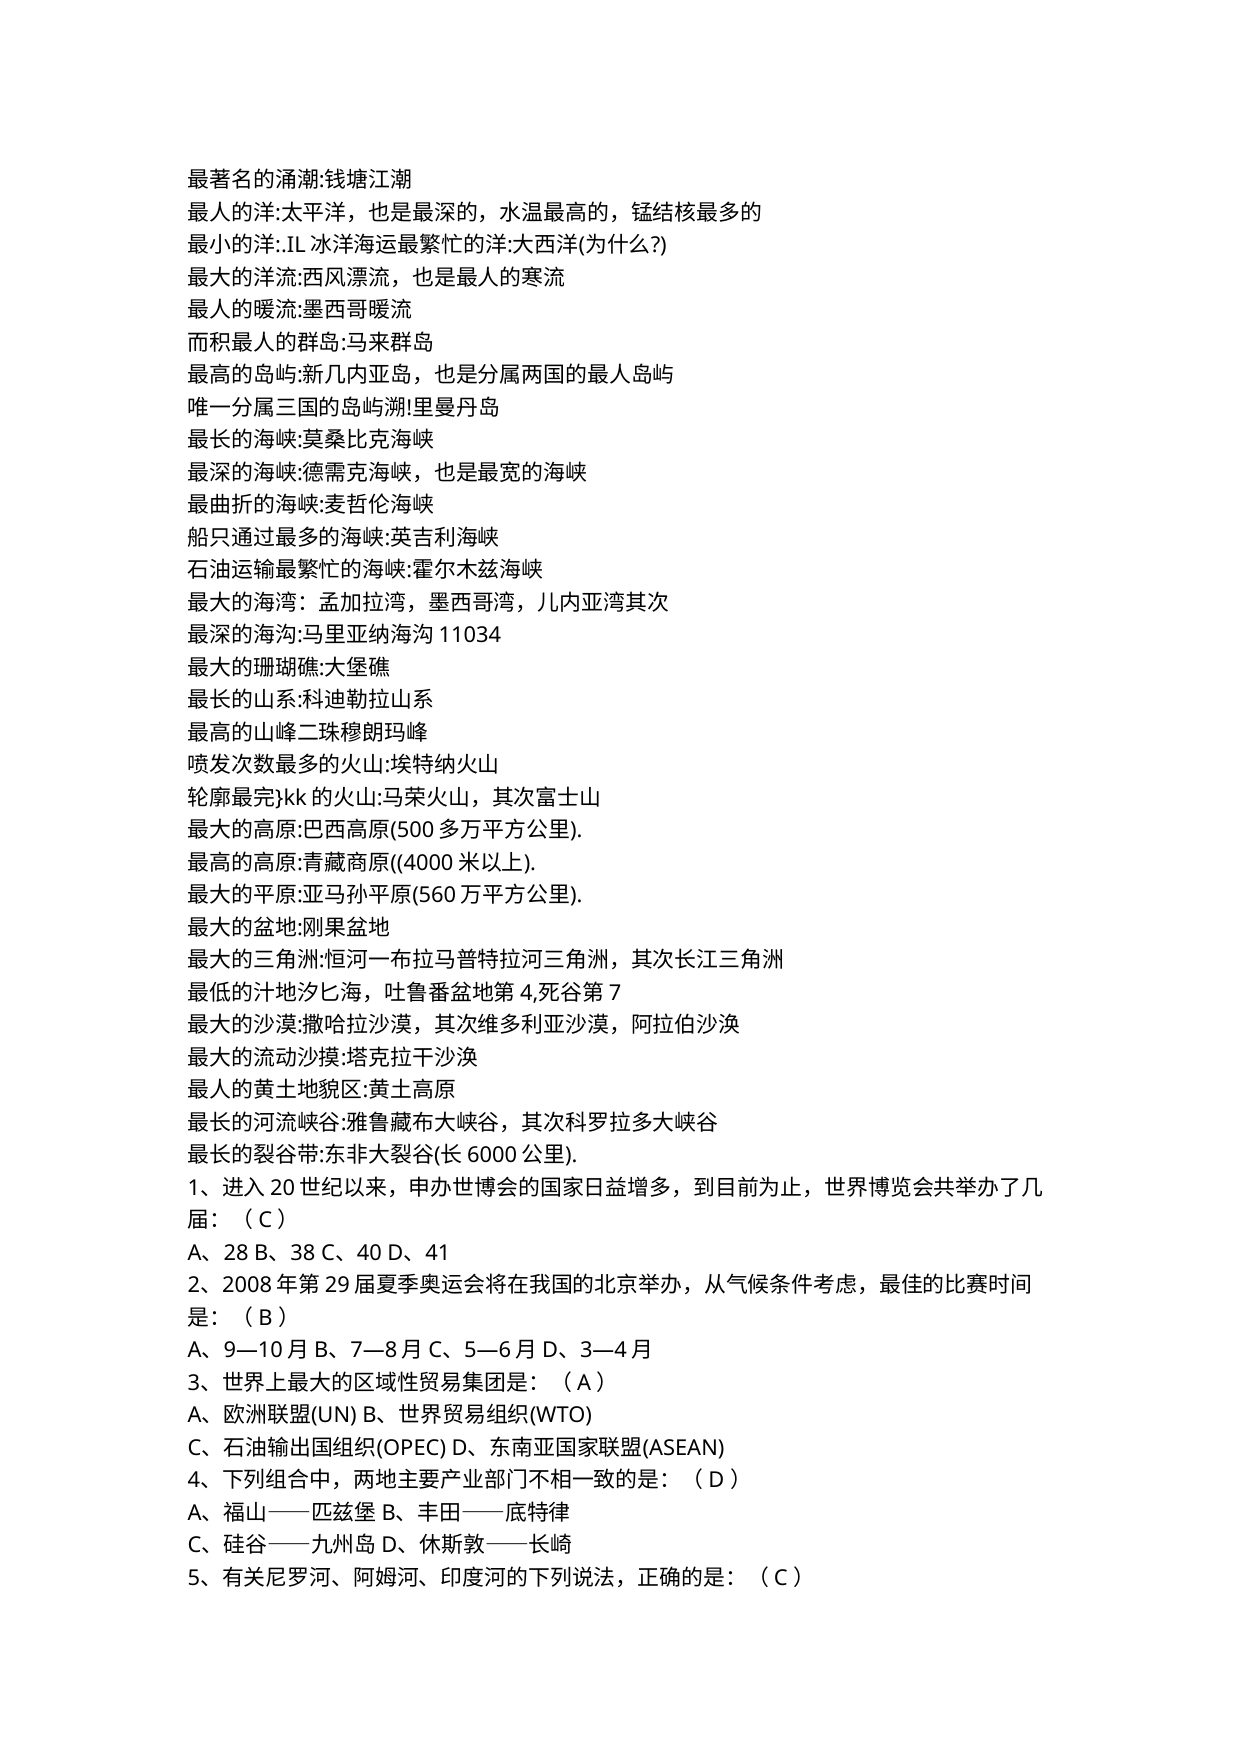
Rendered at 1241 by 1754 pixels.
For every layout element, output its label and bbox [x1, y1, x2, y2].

text [187, 162, 1053, 1592]
